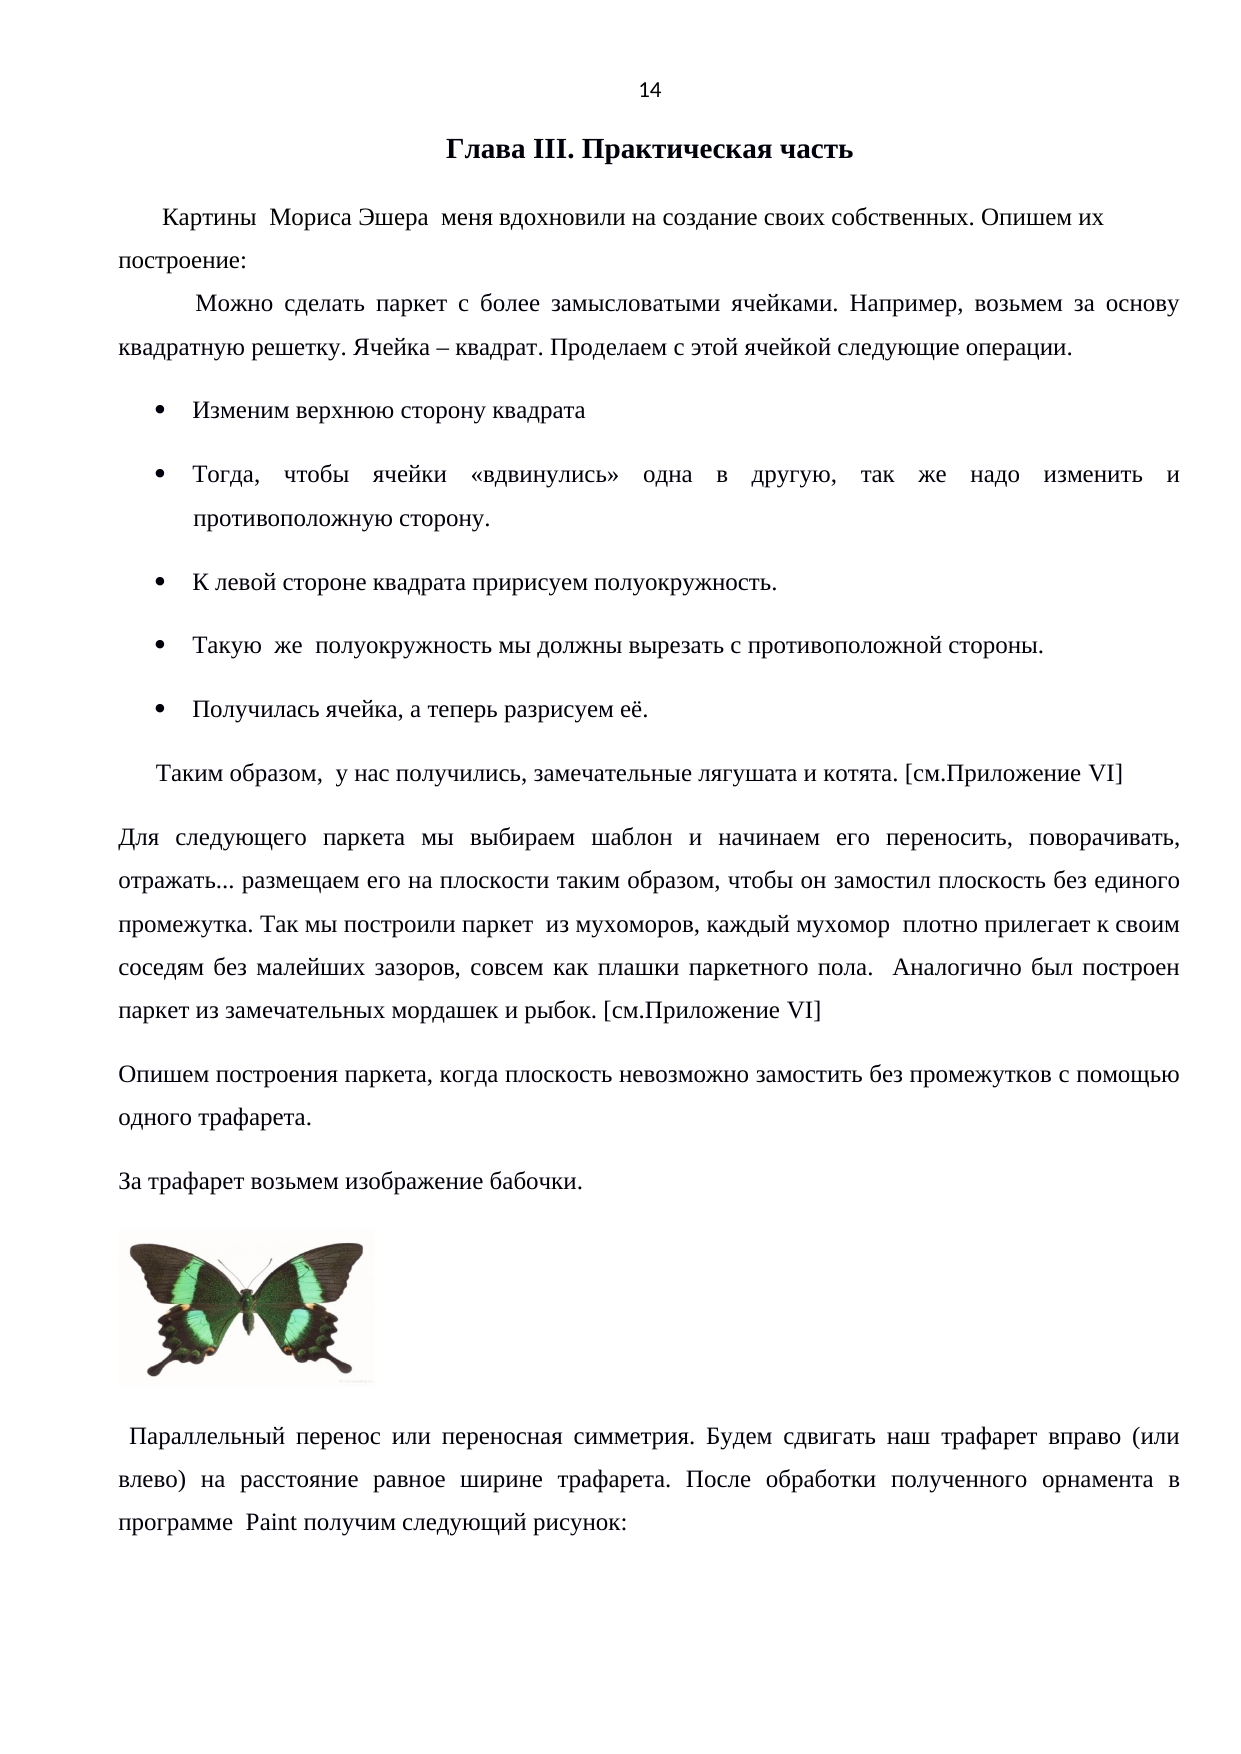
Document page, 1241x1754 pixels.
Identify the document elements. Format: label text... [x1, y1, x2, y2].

list К левой стороне квадрата пририсуем полуокружность. [156, 567, 1181, 595]
text За трафарет возьмем изображение бабочки. [118, 1166, 1181, 1195]
text Параллельный перенос или переносная симметрия. Будем сдвигать наш трафарет вправо (или влево) на расстояние равное ширине трафарета. После обработки полученного орнамента в программе Рaint получим следующий рисунок: [118, 1421, 1181, 1536]
text Опишем построения паркета, когда плоскость невозможно замостить без промежутков с помощью одного трафарета. [118, 1059, 1181, 1131]
picture [118, 1229, 375, 1387]
list Тогда, чтобы ячейки «вдвинулись» одна в другую, так же надо изменить и противоположную сторону. [156, 459, 1181, 531]
text Картины Мориса Эшера меня вдохновили на создание своих собственных. Опишем их построение: [118, 202, 1181, 274]
list Изменим верхнюю сторону квадрата [156, 396, 1181, 424]
text Можно сделать паркет с более замысловатыми ячейками. Например, возьмем за основу квадратную решетку. Ячейка – квадрат. Проделаем с этой ячейкой следующие операции. [118, 288, 1181, 360]
text Для следующего паркета мы выбираем шаблон и начинаем его переносить, поворачивать, отражать... размещаем его на плоскости таким образом, чтобы он замостил плоскость без единого промежутка. Так мы построили паркет из мухоморов, каждый мухомор плотно прилегает к своим соседям без малейших зазоров, совсем как плашки паркетного пола. Аналогично был построен паркет из замечательных мордашек и рыбок. [см.Приложение VI] [118, 822, 1181, 1024]
list Получилась ячейка, а теперь разрисуем её. [156, 694, 1181, 723]
text Глава III. Практическая часть [118, 131, 1181, 164]
list Такую же полуокружность мы должны вырезать с противоположной стороны. [156, 631, 1181, 659]
text Таким образом, у нас получились, замечательные лягушата и котята. [см.Приложение VI] [118, 758, 1181, 787]
